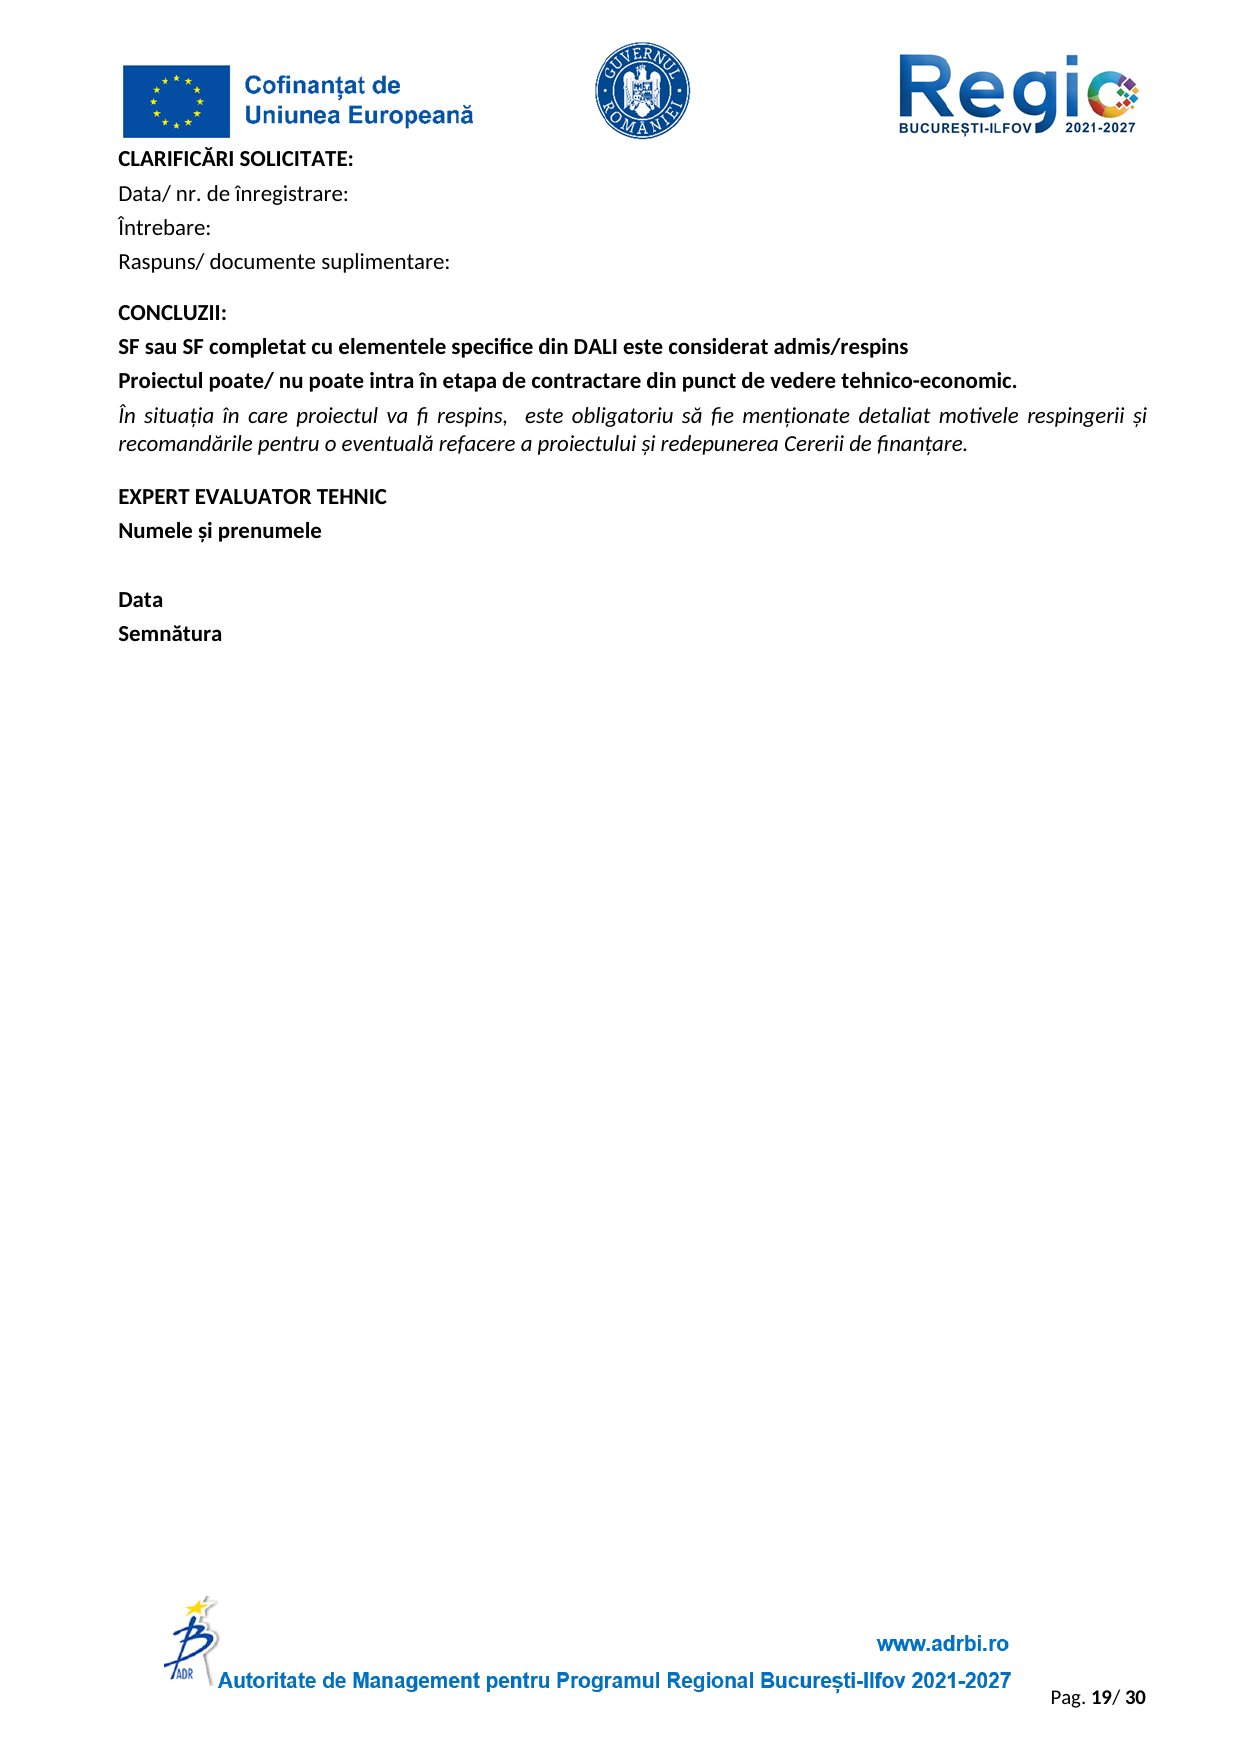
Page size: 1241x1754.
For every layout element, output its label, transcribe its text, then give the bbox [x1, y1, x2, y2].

text Proiectul poate/ nu poate intra în etapa de contractare din punct de vedere tehnico-economic. [118, 366, 1152, 394]
picture [124, 1593, 1051, 1705]
text Întrebare: [118, 213, 1152, 241]
text Raspuns/ documente suplimentare: [118, 247, 1152, 275]
text Data [118, 585, 1152, 613]
text CLARIFICĂRI SOLICITATE: [118, 144, 1152, 172]
text CONCLUZII: [118, 298, 1152, 326]
picture [118, 41, 1141, 145]
text Semnătura [118, 619, 1152, 647]
text În situația în care proiectul va fi respins, este obligatoriu să fie menționate detaliat motivele respingerii și recomandările pentru o eventuală refacere a proiectului și redepunerea Cererii de finanțare. [118, 401, 1152, 457]
text EXPERT EVALUATOR TEHNIC [118, 482, 1152, 510]
text Numele și prenumele [118, 516, 1152, 544]
text SF sau SF completat cu elementele specifice din DALI este considerat admis/respins [118, 332, 1152, 360]
text Data/ nr. de înregistrare: [118, 179, 1152, 207]
